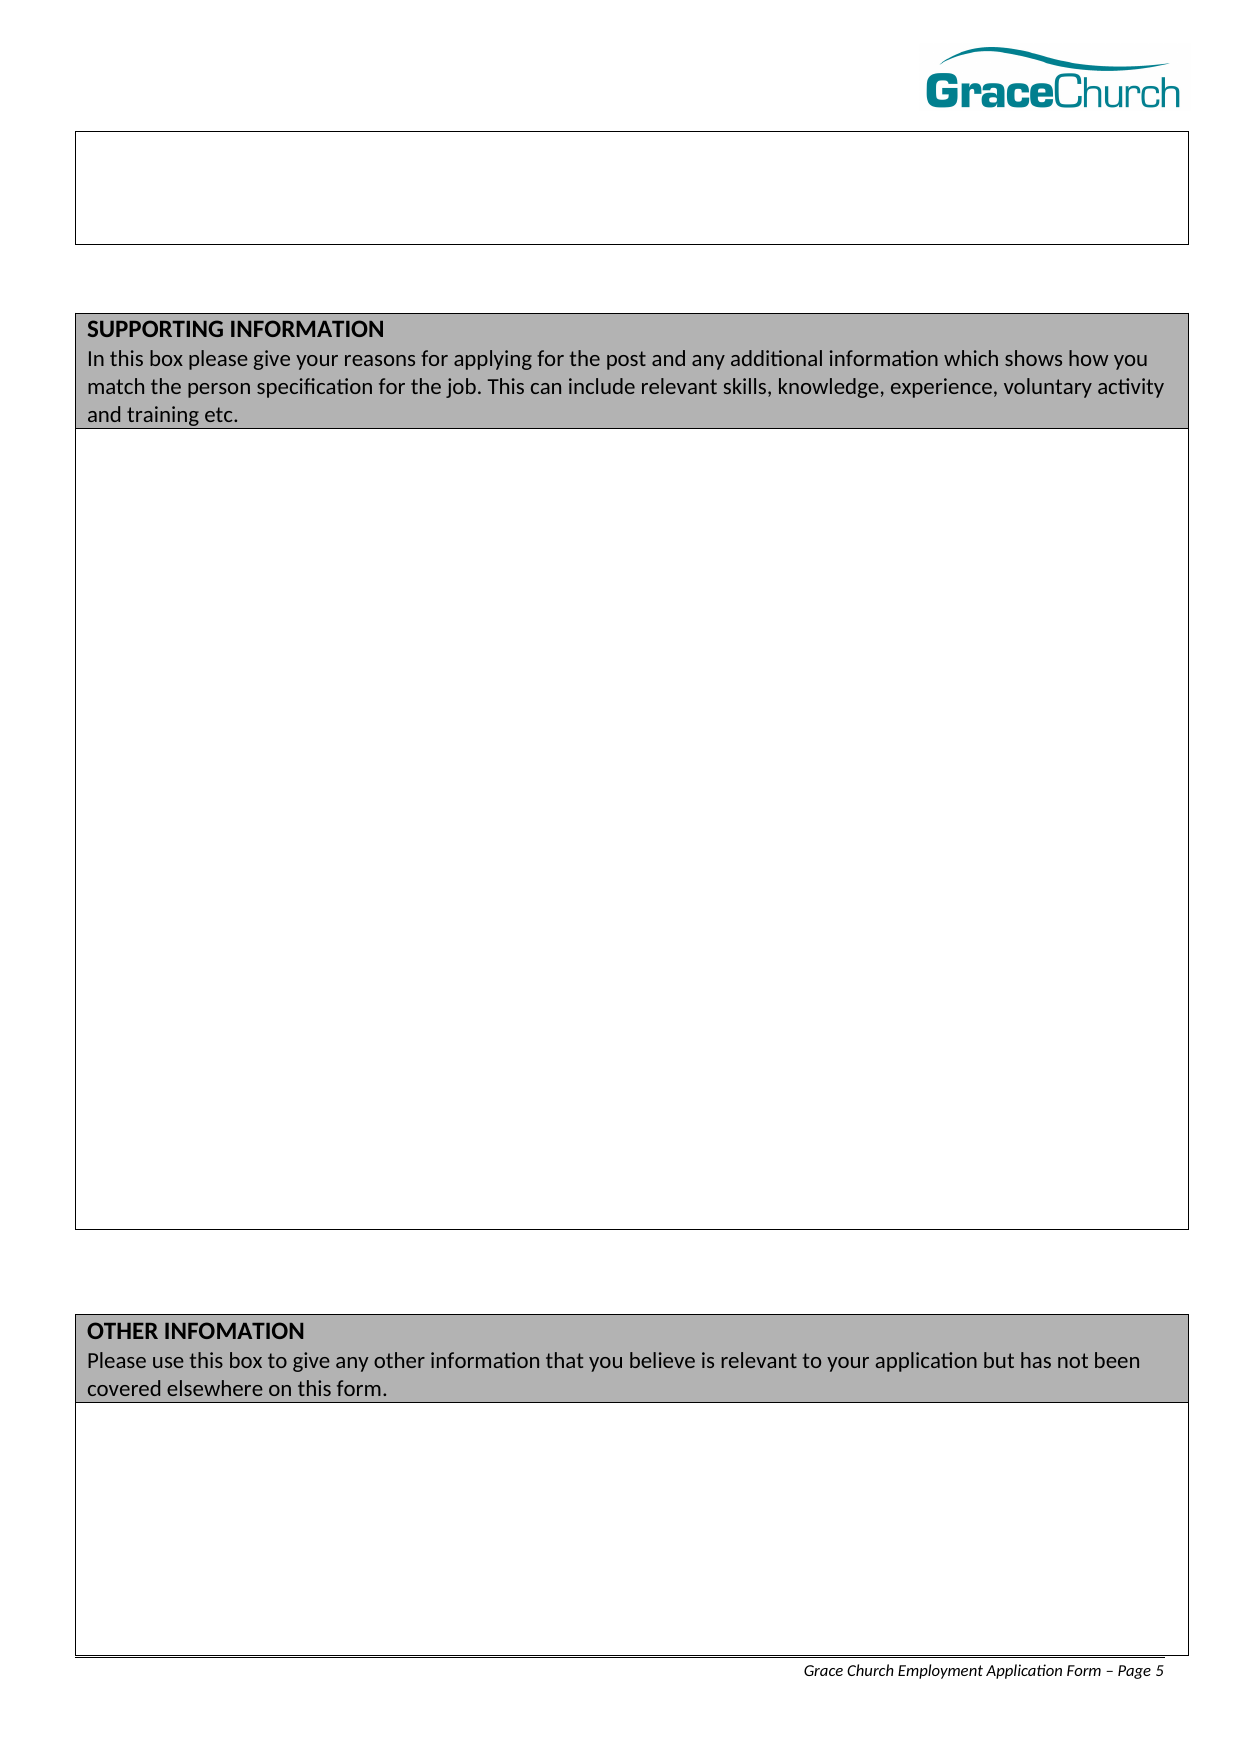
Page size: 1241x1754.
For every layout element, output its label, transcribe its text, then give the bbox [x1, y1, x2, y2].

table_cell [76, 132, 1188, 244]
table_header OTHER INFOMATION Please use this box to give any other information that you believe is relevant to your application but has not been covered elsewhere on this form. [76, 1315, 1188, 1402]
table_cell [76, 429, 1188, 1229]
picture [919, 43, 1192, 111]
table_cell [76, 1403, 1188, 1655]
table_header SUPPORTING INFORMATION In this box please give your reasons for applying for the post and any additional information which shows how you match the person specification for the job. This can include relevant skills, knowledge, experience, voluntary activity and training etc. [76, 314, 1188, 428]
